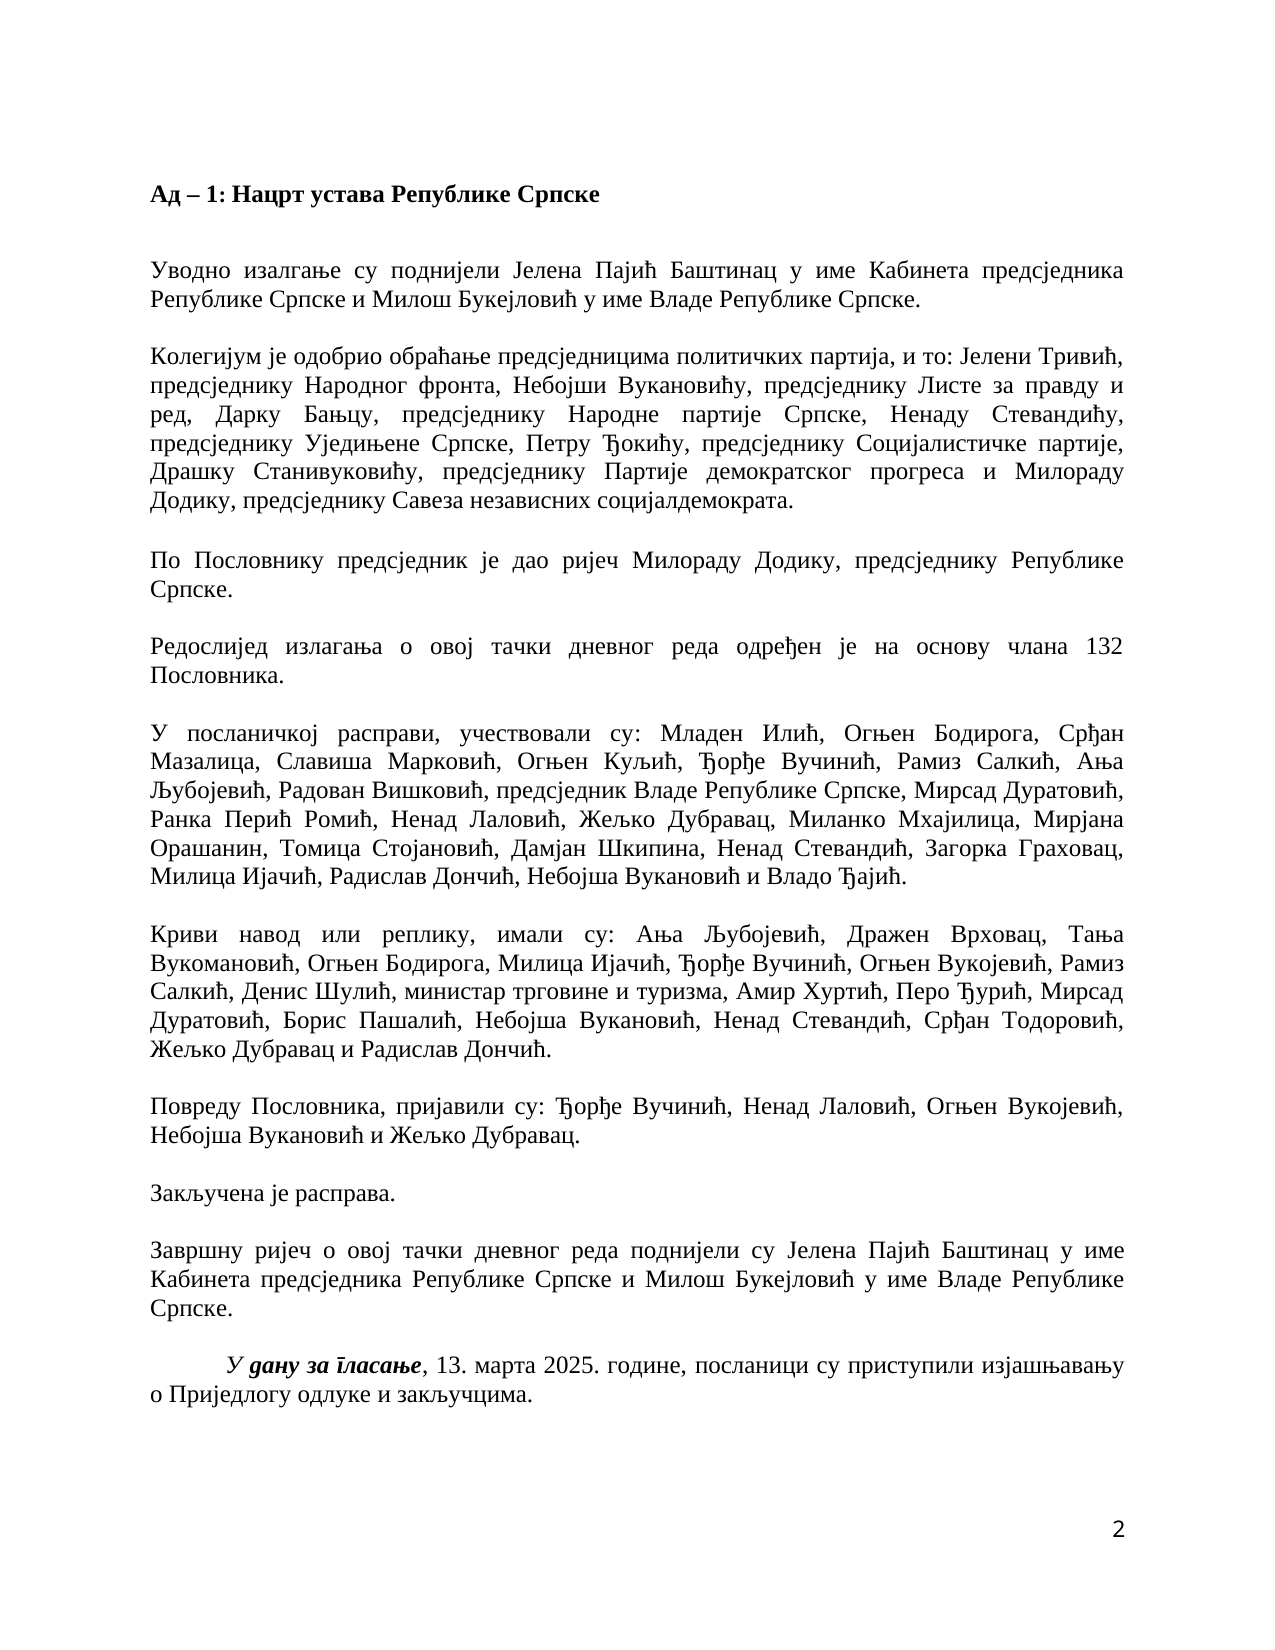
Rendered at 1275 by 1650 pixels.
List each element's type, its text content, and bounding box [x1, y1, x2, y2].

text У дану за гласање, 13. марта 2025. године, посланици су приступили изјашњавању о Приједлогу одлуке и закључцима. [150, 1350, 1125, 1408]
text Повреду Пословника, пријавили су: Ђорђе Вучинић, Ненад Лаловић, Огњен Вукојевић, Небојша Вукановић и Жељко Дубравац. [150, 1091, 1125, 1149]
text У посланичкој расправи, учествовали су: Младен Илић, Огњен Бодирога, Срђан Мазалица, Славиша Марковић, Огњен Куљић, Ђорђе Вучинић, Рамиз Салкић, Ања Љубојевић, Радован Вишковић, предсједник Владе Републике Српске, Мирсад Дуратовић, Ранка Перић Ромић, Ненад Лаловић, Жељко Дубравац, Миланко Мхајилица, Мирјана Орашанин, Томица Стојановић, Дамјан Шкипина, Ненад Стевандић, Загорка Граховац, Милица Ијачић, Радислав Дончић, Небојша Вукановић и Владо Ђајић. [150, 718, 1125, 890]
text Завршну ријеч о овој тачки дневног реда поднијели су Јелена Пајић Баштинац у име Кабинета предсједника Републике Српске и Милош Букејловић у име Владе Републике Српске. [150, 1235, 1125, 1321]
text Закључена је расправа. [150, 1178, 1125, 1206]
text По Пословнику предсједник је дао ријеч Милораду Додику, предсједнику Републике Српске. [150, 545, 1125, 603]
text Колегијум је одобрио обраћање предсједницима политичких партија, и то: Јелени Тривић, предсједнику Народног фронта, Небојши Вукановићу, предсједнику Листе за правду и ред, Дарку Бањцу, предсједнику Народне партије Српске, Ненаду Стевандићу, предсједнику Уједињене Српске, Петру Ђокићу, предсједнику Социјалистичке партије, Драшку Станивуковићу, предсједнику Партије демократског прогреса и Милораду Додику, предсједнику Савеза независних социјалдемократа. [150, 341, 1125, 514]
text Редослијед излагања о овој тачки дневног реда одређен је на основу члана 132 Пословника. [150, 631, 1125, 689]
text Ад – 1: Нацрт устава Републике Српске [150, 179, 1125, 207]
text Криви навод или реплику, имали су: Ања Љубојевић, Дражен Врховац, Тања Вукомановић, Огњен Бодирога, Милица Ијачић, Ђорђе Вучинић, Огњен Вукојевић, Рамиз Салкић, Денис Шулић, министар трговине и туризма, Амир Хуртић, Перо Ђурић, Мирсад Дуратовић, Борис Пашалић, Небојша Вукановић, Ненад Стевандић, Срђан Тодоровић, Жељко Дубравац и Радислав Дончић. [150, 919, 1125, 1063]
text Уводно изалгање су поднијели Јелена Пајић Баштинац у име Кабинета предсједника Републике Српске и Милош Букејловић у име Владе Републике Српске. [150, 255, 1125, 313]
